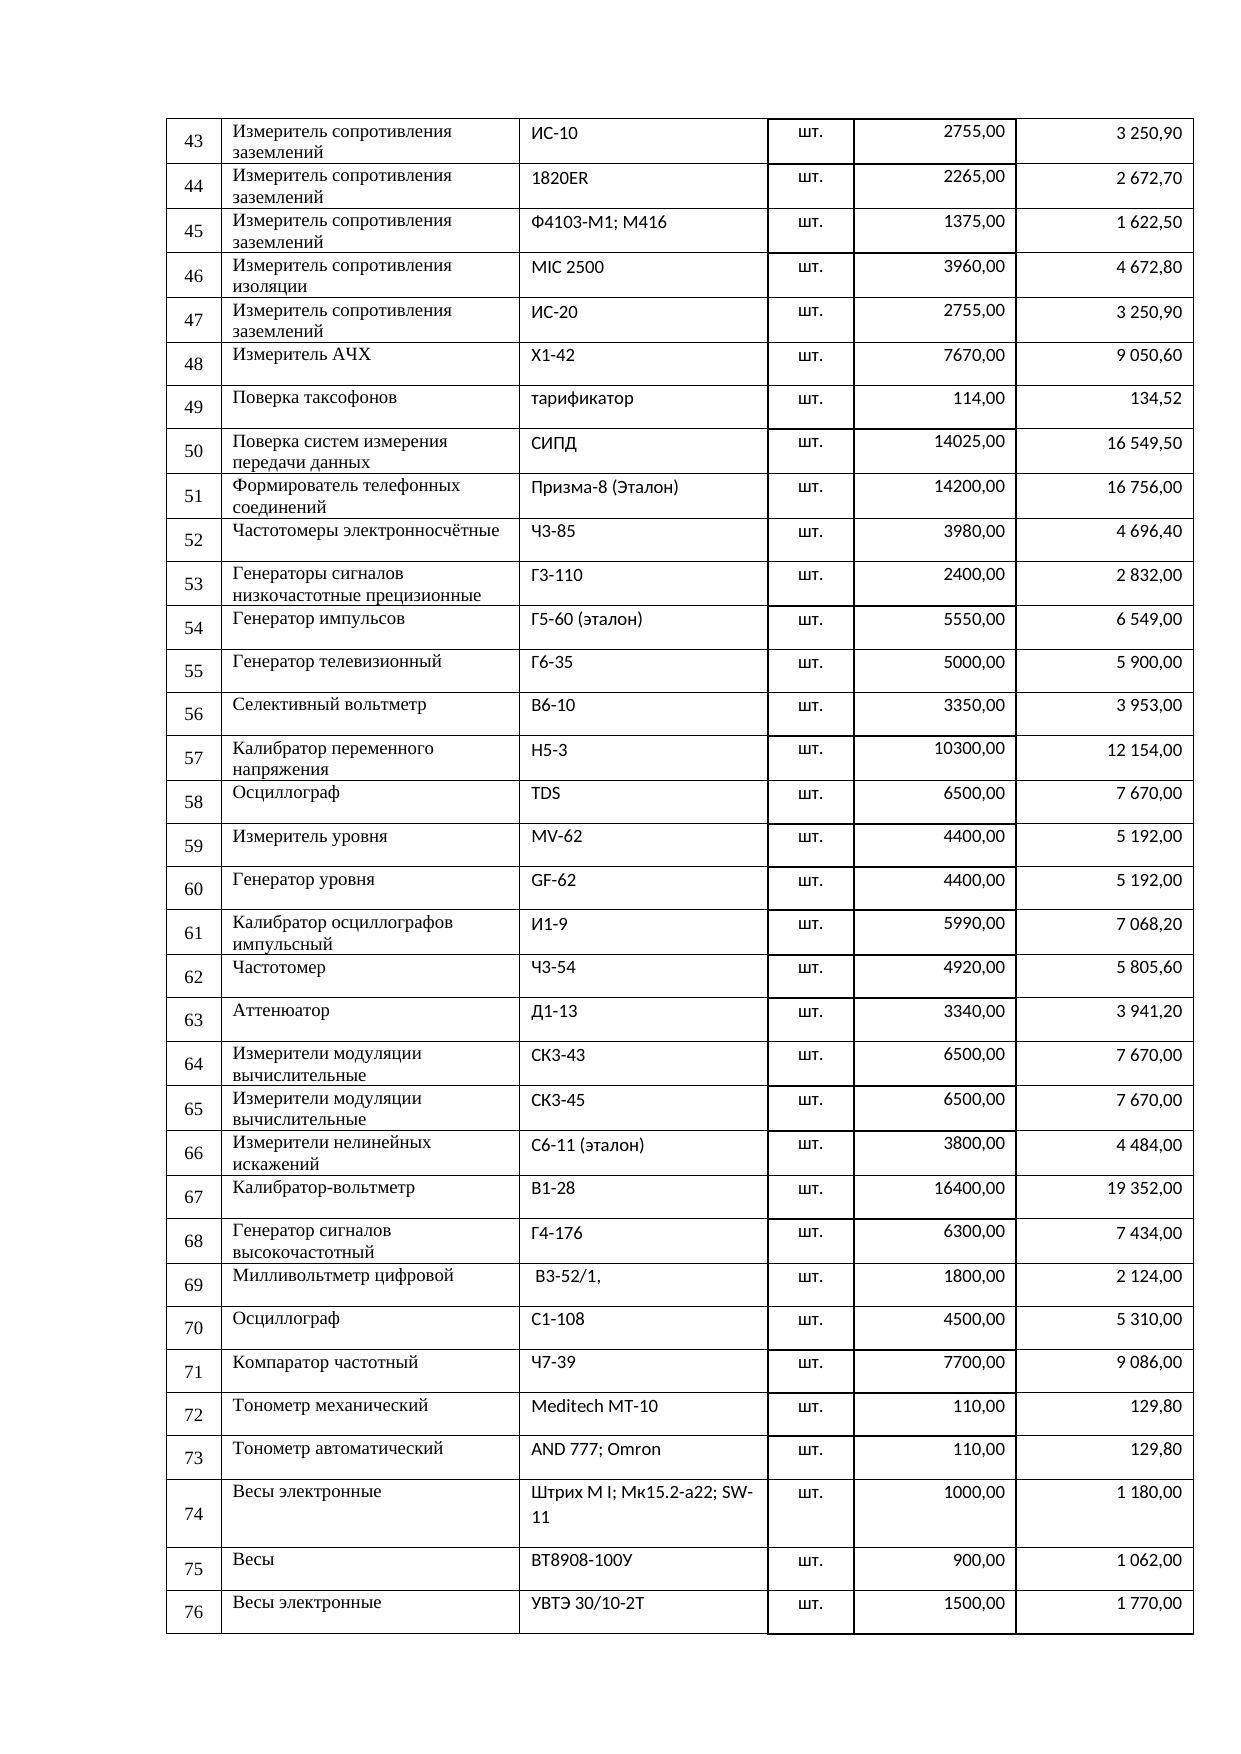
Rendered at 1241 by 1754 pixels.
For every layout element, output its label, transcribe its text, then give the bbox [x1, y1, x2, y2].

table_cell 49 [167, 386, 221, 428]
table_cell GF-62 [520, 867, 767, 909]
table_cell 6 549,00 [1017, 606, 1193, 648]
table_cell Селективный вольтметр [222, 693, 519, 735]
table_cell 44 [167, 164, 221, 207]
table_cell 4 672,80 [1017, 253, 1193, 297]
table_cell ВТ8908-100У [520, 1548, 767, 1590]
table_cell шт. [769, 1264, 853, 1306]
table_cell Г3-110 [520, 562, 767, 605]
table_cell 16400,00 [855, 1176, 1015, 1218]
table_cell 7 434,00 [1017, 1219, 1193, 1262]
table_cell 63 [167, 998, 221, 1041]
table_cell 64 [167, 1042, 221, 1085]
table_cell шт. [769, 1480, 853, 1547]
table_cell Весы электронные [222, 1591, 519, 1633]
table_cell 2 672,70 [1017, 164, 1193, 207]
table_cell В1-28 [520, 1176, 767, 1218]
table_cell 3 250,90 [1017, 119, 1193, 163]
table_cell 7670,00 [855, 343, 1015, 385]
table_cell 62 [167, 955, 221, 997]
table_cell Калибратор-вольтметр [222, 1176, 519, 1218]
table_cell шт. [769, 1042, 853, 1085]
table_cell 2 124,00 [1017, 1264, 1193, 1306]
table_cell 67 [167, 1176, 221, 1218]
table_cell Частотомеры электронносчётные [222, 519, 519, 561]
table_cell шт. [769, 298, 853, 342]
table_cell 70 [167, 1307, 221, 1349]
table_cell ИС-20 [520, 298, 767, 342]
table_cell 129,80 [1017, 1436, 1193, 1479]
table_cell 74 [167, 1480, 221, 1547]
table_cell Г6-35 [520, 650, 767, 692]
table_cell 5 310,00 [1017, 1307, 1193, 1349]
table_cell шт. [769, 562, 853, 605]
table_cell шт. [769, 999, 853, 1041]
table_cell 7 670,00 [1017, 781, 1193, 823]
table_cell 129,80 [1017, 1393, 1193, 1435]
table_cell 1000,00 [855, 1480, 1015, 1547]
table_cell 9 086,00 [1017, 1350, 1193, 1392]
table_cell 5000,00 [855, 650, 1015, 692]
table_cell 6500,00 [855, 1042, 1015, 1085]
table_cell 16 549,50 [1017, 429, 1193, 473]
table_cell Тонометр автоматический [222, 1436, 519, 1479]
table_cell 73 [167, 1436, 221, 1479]
table_cell ИС-10 [520, 119, 767, 163]
table_cell шт. [769, 693, 853, 735]
table_cell 1375,00 [855, 209, 1015, 252]
table_cell 72 [167, 1393, 221, 1435]
table_cell шт. [769, 254, 853, 297]
table_cell шт. [769, 165, 853, 207]
table_cell Измеритель сопротивления заземлений [222, 119, 519, 163]
table_cell 110,00 [855, 1394, 1015, 1435]
table_cell шт. [769, 209, 853, 252]
table_cell шт. [769, 343, 853, 385]
table_cell Измеритель сопротивления изоляции [222, 253, 519, 297]
table_cell Частотомер [222, 955, 519, 997]
table_cell шт. [769, 1437, 853, 1479]
table_cell TDS [520, 781, 767, 823]
table_cell Компаратор частотный [222, 1350, 519, 1392]
table_cell СК3-45 [520, 1086, 767, 1130]
table_cell В6-10 [520, 693, 767, 735]
table_cell Генераторы сигналов низкочастотные прецизионные [222, 562, 519, 605]
table_cell 4400,00 [855, 868, 1015, 909]
table_cell 1500,00 [855, 1591, 1015, 1633]
table_cell И1-9 [520, 910, 767, 954]
table_cell 2755,00 [855, 298, 1015, 342]
table_cell шт. [769, 474, 853, 517]
table_cell С1-108 [520, 1307, 767, 1349]
table_cell Ч3-54 [520, 955, 767, 997]
table_cell 66 [167, 1131, 221, 1174]
table_cell 1 062,00 [1017, 1548, 1193, 1590]
table_cell шт. [769, 1087, 853, 1130]
table_cell шт. [769, 737, 853, 780]
table_cell 7 670,00 [1017, 1042, 1193, 1085]
table_cell Ч3-85 [520, 519, 767, 561]
table_cell 1800,00 [855, 1264, 1015, 1306]
table_cell Ч7-39 [520, 1350, 767, 1392]
table_cell Генератор сигналов высокочастотный [222, 1219, 519, 1262]
table_cell шт. [769, 430, 853, 473]
table_cell 45 [167, 209, 221, 252]
table_cell 5 192,00 [1017, 824, 1193, 866]
table_cell Тонометр механический [222, 1393, 519, 1435]
table_cell Измерители модуляции вычислительные [222, 1086, 519, 1130]
table_cell 5 900,00 [1017, 650, 1193, 692]
table_cell Измерители нелинейных искажений [222, 1131, 519, 1174]
table_cell 110,00 [855, 1437, 1015, 1479]
table_cell 114,00 [855, 386, 1015, 428]
table_cell шт. [769, 1220, 853, 1262]
table_cell 3 941,20 [1017, 998, 1193, 1041]
table_cell 1820ER [520, 164, 767, 207]
table_cell Осциллограф [222, 1307, 519, 1349]
table_cell 4920,00 [855, 956, 1015, 997]
table_cell 55 [167, 650, 221, 692]
table_cell Г5-60 (эталон) [520, 606, 767, 648]
table_cell Генератор импульсов [222, 606, 519, 648]
table_cell шт. [769, 1132, 853, 1174]
table_cell Формирователь телефонных соединений [222, 474, 519, 517]
table_cell 2265,00 [855, 165, 1015, 207]
table_cell 52 [167, 519, 221, 561]
table_cell 76 [167, 1591, 221, 1633]
table_cell шт. [769, 1394, 853, 1435]
table_cell Н5-3 [520, 736, 767, 780]
table_cell СИПД [520, 429, 767, 473]
table_cell 43 [167, 119, 221, 163]
table_cell 7 068,20 [1017, 910, 1193, 954]
table_cell 12 154,00 [1017, 736, 1193, 780]
table_cell Штрих М I; Мк15.2-а22; SW-11 [520, 1480, 767, 1547]
table_cell Измеритель уровня [222, 824, 519, 866]
table_cell 56 [167, 693, 221, 735]
table_cell 61 [167, 910, 221, 954]
table_cell шт. [769, 650, 853, 692]
table_cell AND 777; Omron [520, 1436, 767, 1479]
table_cell Поверка таксофонов [222, 386, 519, 428]
table_cell Г4-176 [520, 1219, 767, 1262]
table_cell 60 [167, 867, 221, 909]
table_cell шт. [769, 956, 853, 997]
table_cell Х1-42 [520, 343, 767, 385]
table_cell шт. [769, 825, 853, 866]
table_cell Калибратор осциллографов импульсный [222, 910, 519, 954]
table_cell 16 756,00 [1017, 474, 1193, 517]
table_cell 134,52 [1017, 386, 1193, 428]
table_cell 3350,00 [855, 693, 1015, 735]
table_cell 5 805,60 [1017, 955, 1193, 997]
table_cell 50 [167, 429, 221, 473]
table_cell Весы электронные [222, 1480, 519, 1547]
table_cell 2 832,00 [1017, 562, 1193, 605]
table_cell СК3-43 [520, 1042, 767, 1085]
table_cell 7 670,00 [1017, 1086, 1193, 1130]
table_cell шт. [769, 1548, 853, 1590]
table_cell 14025,00 [855, 430, 1015, 473]
table_cell тарификатор [520, 386, 767, 428]
table_cell 1 180,00 [1017, 1480, 1193, 1547]
table_cell 48 [167, 343, 221, 385]
table_cell 5550,00 [855, 607, 1015, 648]
table_cell MIC 2500 [520, 253, 767, 297]
table_cell Весы [222, 1548, 519, 1590]
table_cell Генератор телевизионный [222, 650, 519, 692]
table_cell 4500,00 [855, 1307, 1015, 1349]
table_cell шт. [769, 1351, 853, 1392]
table_cell 71 [167, 1350, 221, 1392]
table_cell 2755,00 [855, 120, 1015, 163]
table_cell 51 [167, 474, 221, 517]
table_cell Ф4103-М1; М416 [520, 209, 767, 252]
table_cell Д1-13 [520, 998, 767, 1041]
table_cell шт. [769, 911, 853, 954]
table_cell Измеритель сопротивления заземлений [222, 164, 519, 207]
table_cell 10300,00 [855, 737, 1015, 780]
table_cell 3 250,90 [1017, 298, 1193, 342]
table_cell 65 [167, 1086, 221, 1130]
table_cell Милливольтметр цифровой [222, 1264, 519, 1306]
table_cell шт. [769, 386, 853, 428]
table_cell 5 192,00 [1017, 867, 1193, 909]
table_cell 54 [167, 606, 221, 648]
table_cell 59 [167, 824, 221, 866]
table_cell 9 050,60 [1017, 343, 1193, 385]
table_cell шт. [769, 120, 853, 163]
table_cell 6500,00 [855, 781, 1015, 823]
table_cell 6500,00 [855, 1087, 1015, 1130]
table_cell 3800,00 [855, 1132, 1015, 1174]
table_cell 3340,00 [855, 999, 1015, 1041]
table_cell Измеритель АЧХ [222, 343, 519, 385]
table_cell В3-52/1, [520, 1264, 767, 1306]
table_cell шт. [769, 519, 853, 561]
table_cell MV-62 [520, 824, 767, 866]
table_cell 3960,00 [855, 254, 1015, 297]
table_cell 4 696,40 [1017, 519, 1193, 561]
table_cell УВТЭ 30/10-2Т [520, 1591, 767, 1633]
table_cell 6300,00 [855, 1220, 1015, 1262]
table_cell 53 [167, 562, 221, 605]
table_cell шт. [769, 868, 853, 909]
table_cell шт. [769, 607, 853, 648]
table_cell 14200,00 [855, 474, 1015, 517]
table_cell 46 [167, 253, 221, 297]
table_cell шт. [769, 1591, 853, 1633]
table_cell 47 [167, 298, 221, 342]
table_cell Призма-8 (Эталон) [520, 474, 767, 517]
table_cell 19 352,00 [1017, 1176, 1193, 1218]
table_cell 75 [167, 1548, 221, 1590]
table_cell 3980,00 [855, 519, 1015, 561]
table_cell 4400,00 [855, 825, 1015, 866]
table_cell Аттенюатор [222, 998, 519, 1041]
table_cell 3 953,00 [1017, 693, 1193, 735]
table_cell Измеритель сопротивления заземлений [222, 298, 519, 342]
table_cell Поверка систем измерения передачи данных [222, 429, 519, 473]
table_cell 58 [167, 781, 221, 823]
table_cell 69 [167, 1264, 221, 1306]
table_cell С6-11 (эталон) [520, 1131, 767, 1174]
table_cell 1 622,50 [1017, 209, 1193, 252]
table_cell Измерители модуляции вычислительные [222, 1042, 519, 1085]
table_cell шт. [769, 1307, 853, 1349]
table_cell шт. [769, 781, 853, 823]
table_cell Калибратор переменного напряжения [222, 736, 519, 780]
table_cell 5990,00 [855, 911, 1015, 954]
table_cell Осциллограф [222, 781, 519, 823]
table_cell Мeditech МТ-10 [520, 1393, 767, 1435]
table_cell 7700,00 [855, 1351, 1015, 1392]
table_cell шт. [769, 1176, 853, 1218]
table_cell 1 770,00 [1017, 1591, 1193, 1633]
table_cell 4 484,00 [1017, 1131, 1193, 1174]
table_cell 2400,00 [855, 562, 1015, 605]
table_cell 57 [167, 736, 221, 780]
table_cell Измеритель сопротивления заземлений [222, 209, 519, 252]
table_cell 68 [167, 1219, 221, 1262]
table_cell Генератор уровня [222, 867, 519, 909]
table_cell 900,00 [855, 1548, 1015, 1590]
